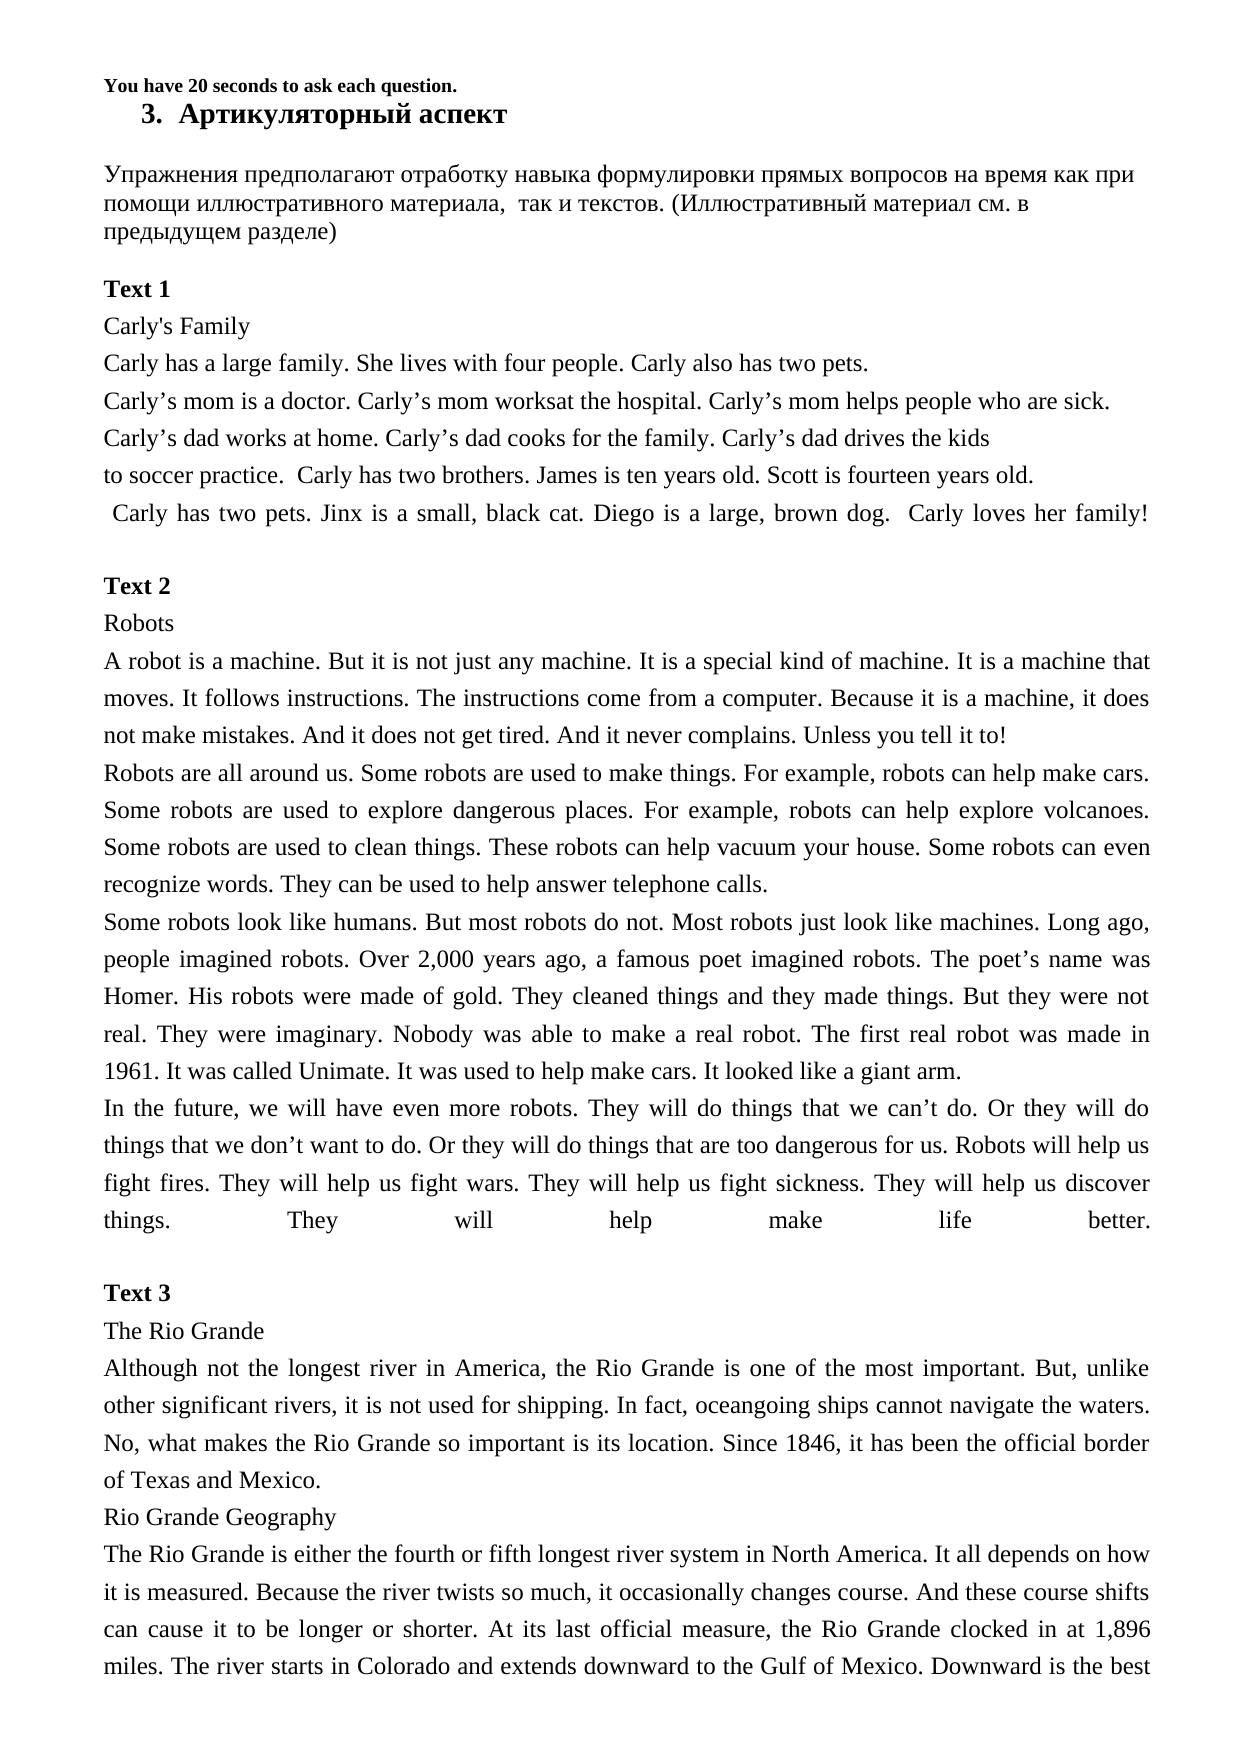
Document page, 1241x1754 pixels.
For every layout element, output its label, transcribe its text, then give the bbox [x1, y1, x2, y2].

text Robots are all around us. Some robots are used to make things. For example, robots can help make cars. Some robots are used to explore dangerous places. For example, robots can help explore volcanoes. Some robots are used to clean things. These robots can help vacuum your house. Some robots can even recognize words. They can be used to help answer telephone calls. [103, 758, 1152, 898]
text Carly has two pets. Jinx is a small, black cat. Diego is a large, brown dog. Carly loves her family! [103, 498, 1152, 563]
text Rio Grande Geography [103, 1502, 1152, 1531]
text In the future, we will have even more robots. They will do things that we can’t do. Or they will do things that we don’t want to do. Or they will do things that are too dangerous for us. Robots will help us fight fires. They will help us fight wars. They will help us fight sickness. They will help us discover things. They will help make life better. [103, 1093, 1152, 1270]
text Text 3 [103, 1278, 1152, 1307]
text Text 1 [103, 274, 1152, 303]
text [103, 1539, 1152, 1680]
text Although not the longest river in America, the Rio Grande is one of the most important. But, unlike other significant rivers, it is not used for shipping. In fact, oceangoing ships cannot navigate the waters. No, what makes the Rio Grande so important is its location. Since 1846, it has been the official border of Texas and Mexico. [103, 1353, 1152, 1494]
text Carly has a large family. She lives with four people. Carly also has two pets. [103, 348, 1152, 377]
text to soccer practice. Carly has two brothers. James is ten years old. Scott is fourteen years old. [103, 460, 1152, 489]
text Carly's Family [103, 311, 1152, 340]
text Carly’s mom is a doctor. Carly’s mom worksat the hospital. Carly’s mom helps people who are sick. [103, 386, 1152, 414]
list Артикуляторный аспект [141, 97, 1152, 130]
text Robots [103, 608, 1152, 637]
text The Rio Grande [103, 1316, 1152, 1344]
text Text 2 [103, 571, 1152, 600]
text You have 20 seconds to ask each question. [103, 74, 1152, 97]
text Упражнения предполагают отработку навыка формулировки прямых вопросов на время как при помощи иллюстративного материала, так и текстов. (Иллюстративный материал см. в предыдущем разделе) [103, 159, 1152, 245]
text A robot is a machine. But it is not just any machine. It is a special kind of machine. It is a machine that moves. It follows instructions. The instructions come from a computer. Because it is a machine, it does not make mistakes. And it does not get tired. And it never complains. Unless you tell it to! [103, 646, 1152, 749]
text Carly’s dad works at home. Carly’s dad cooks for the family. Carly’s dad drives the kids [103, 423, 1152, 452]
text Some robots look like humans. But most robots do not. Most robots just look like machines. Long ago, people imagined robots. Over 2,000 years ago, a famous poet imagined robots. The poet’s name was Homer. His robots were made of gold. They cleaned things and they made things. But they were not real. They were imaginary. Nobody was able to make a real robot. The first real robot was made in 1961. It was called Unimate. It was used to help make cars. It looked like a giant arm. [103, 907, 1152, 1085]
